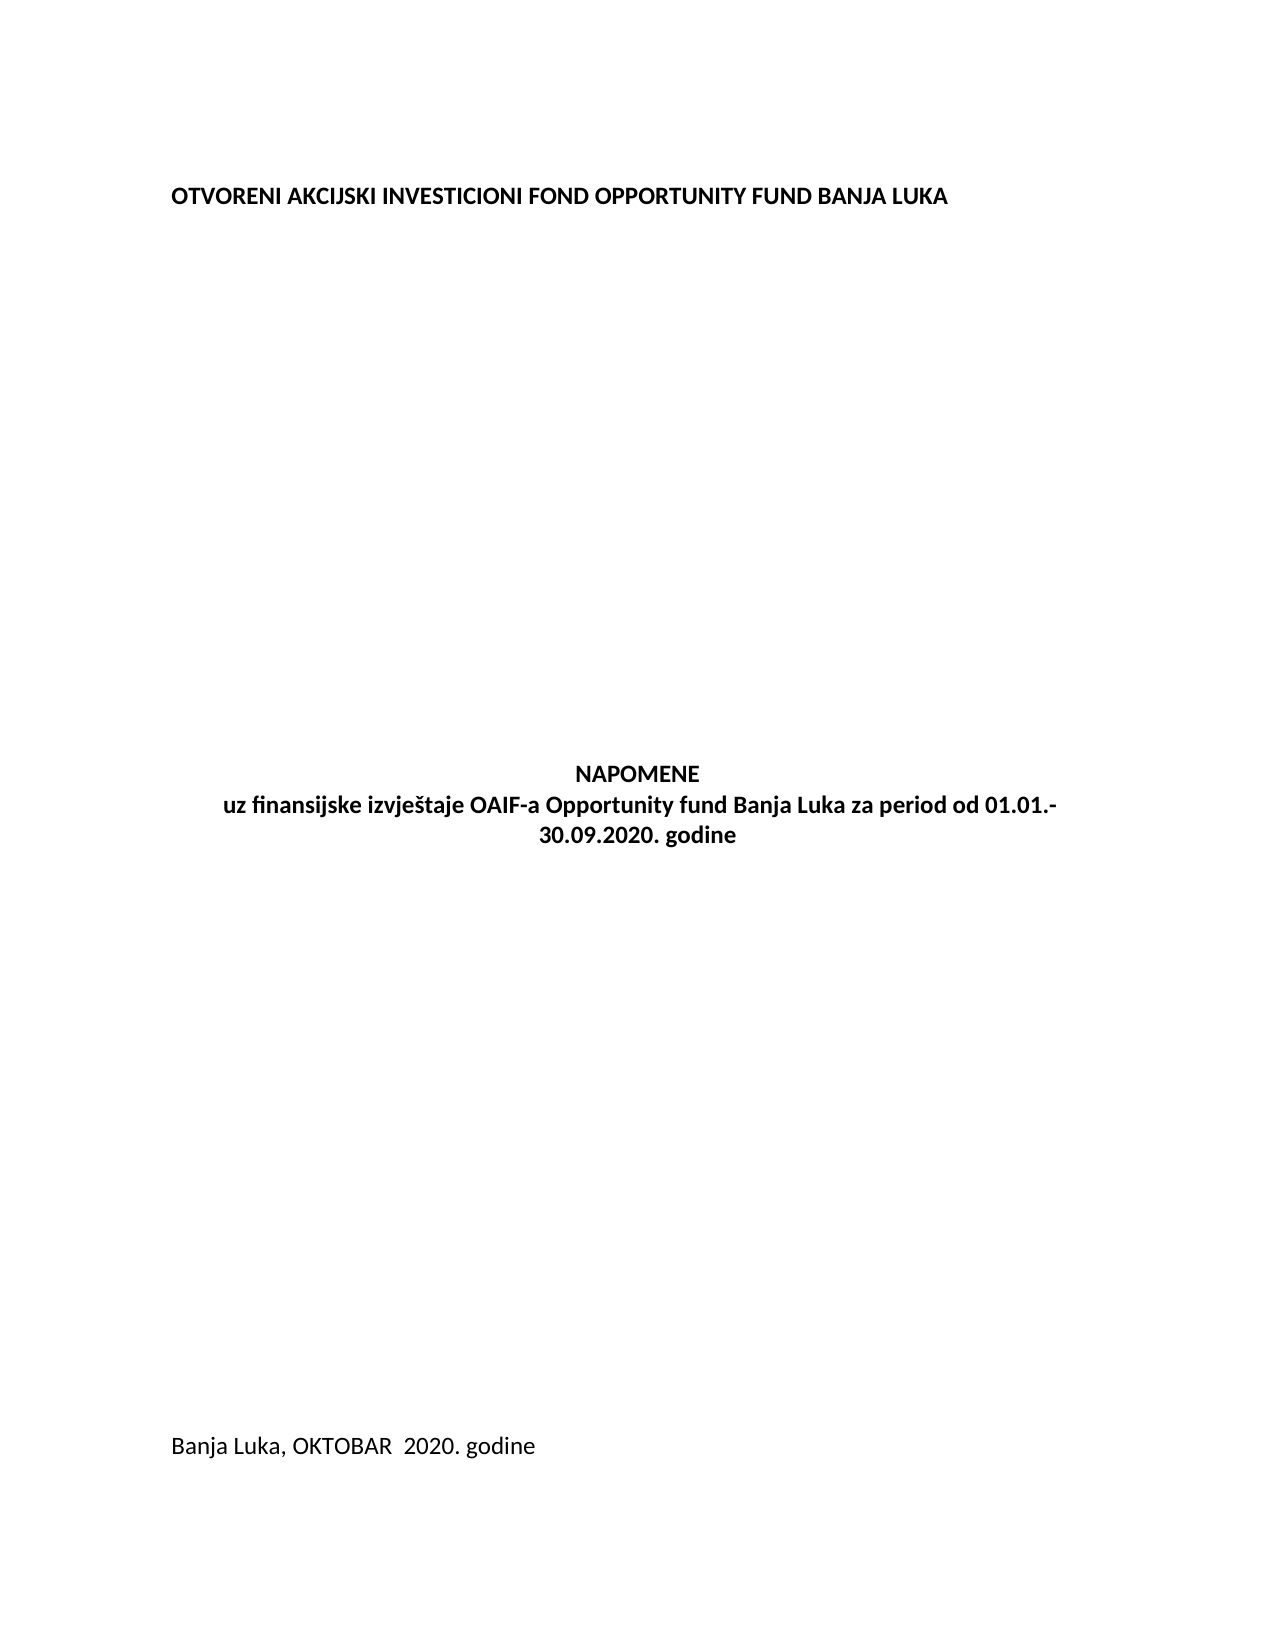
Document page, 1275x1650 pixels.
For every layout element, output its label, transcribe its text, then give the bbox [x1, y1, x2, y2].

text uz finansijske izvještaje OAIF-a Opportunity fund Banja Luka za period od 01.01.-30.09.2020. godine [171, 789, 1104, 850]
text NAPOMENE [171, 759, 1104, 789]
text Banja Luka, OKTOBAR 2020. godine [171, 1430, 1104, 1461]
text OTVORENI AKCIJSKI INVESTICIONI FOND OPPORTUNITY FUND BANJA LUKA [171, 181, 1104, 211]
